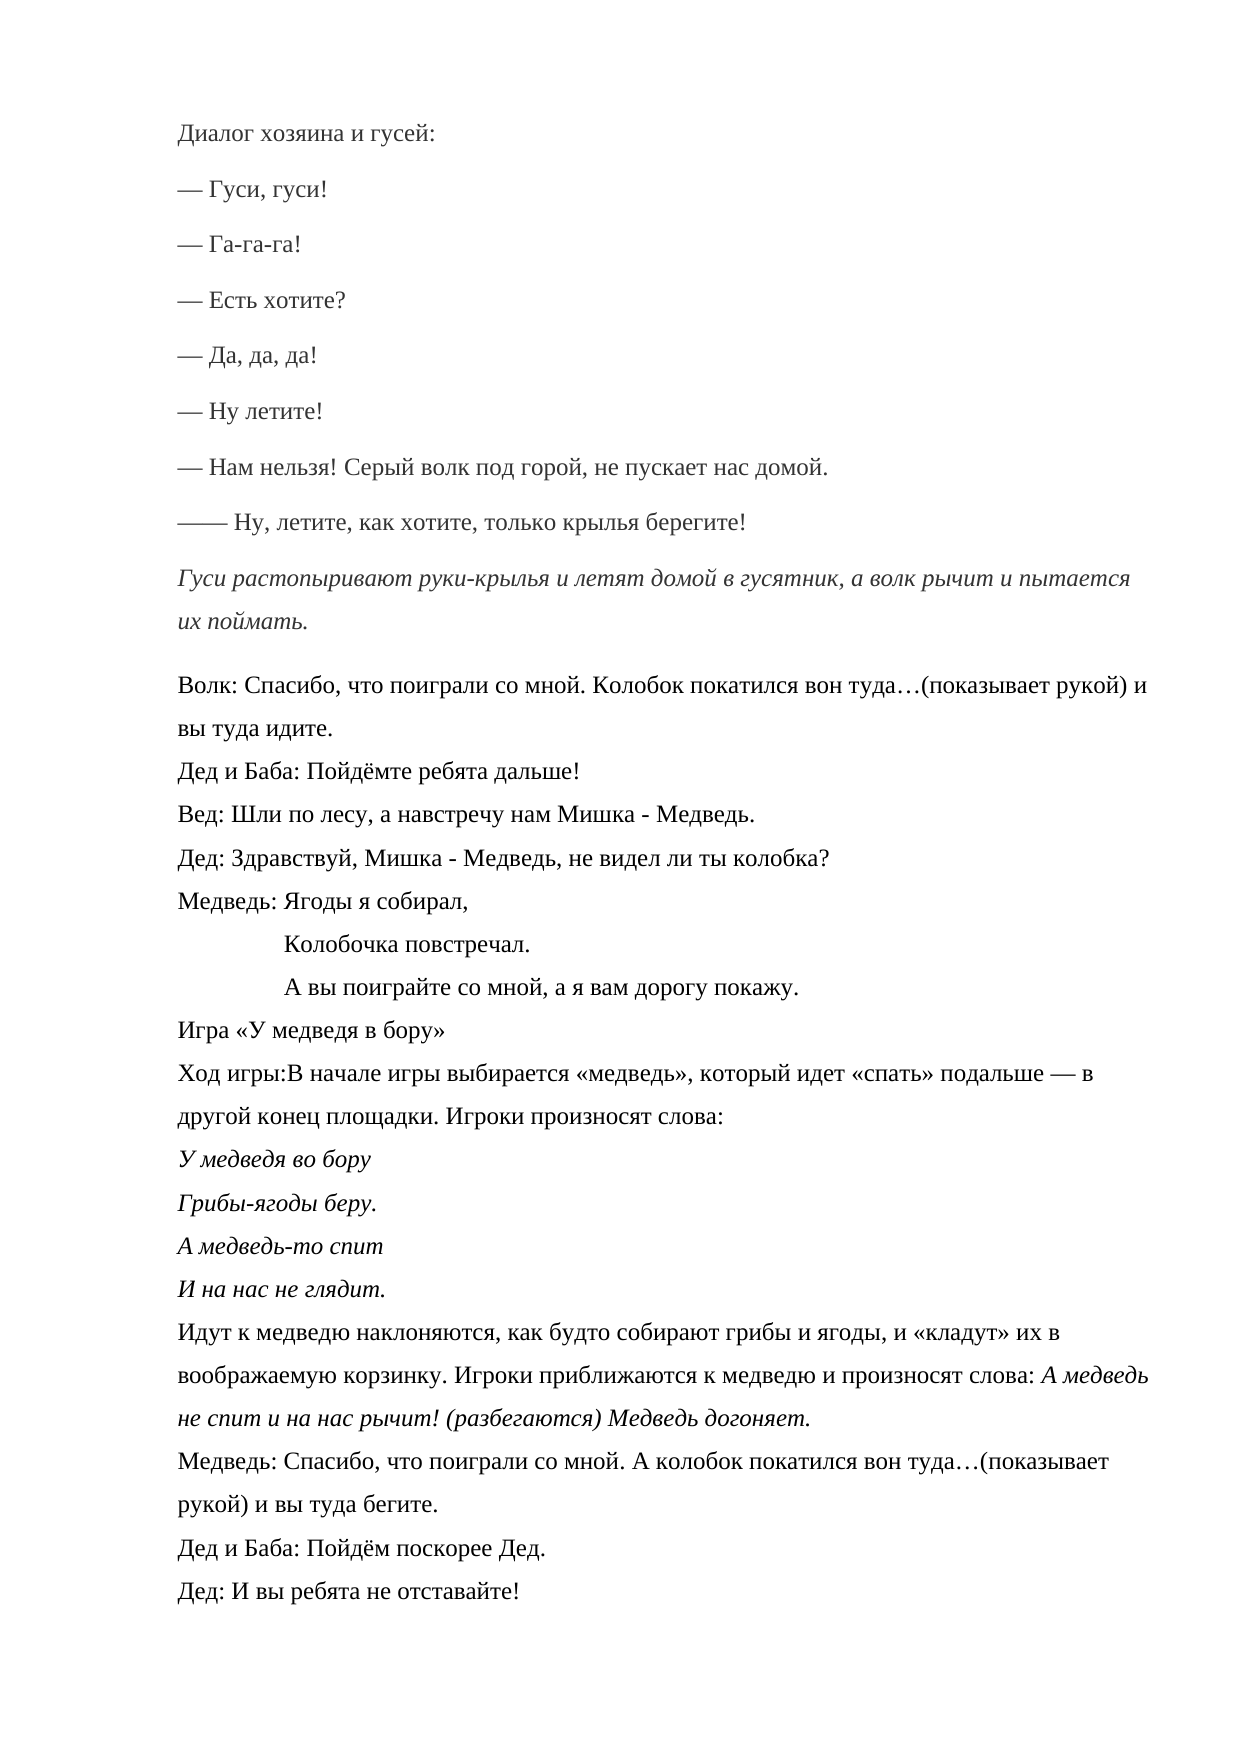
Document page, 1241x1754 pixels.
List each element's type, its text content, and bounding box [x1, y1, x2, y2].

text Гуси растопыривают руки-крылья и летят домой в гусятник, а волк рычит и пытается их поймать. [177, 563, 1152, 635]
text А вы поиграйте со мной, а я вам дорогу покажу. [177, 972, 1152, 1001]
text Вед: Шли по лесу, а навстречу нам Мишка - Медведь. [177, 799, 1152, 828]
text Дед: Здравствуй, Мишка - Медведь, не видел ли ты колобка? [177, 843, 1152, 871]
text — Гуси, гуси! [177, 174, 1152, 202]
text Медведь: Ягоды я собирал, [177, 886, 1152, 914]
text —— Ну, летите, как хотите, только крылья берегите! [177, 507, 1152, 536]
text Медведь: Спасибо, что поиграли со мной. А колобок покатился вон туда…(показывает рукой) и вы туда бегите. [177, 1446, 1152, 1518]
text Волк: Спасибо, что поиграли со мной. Колобок покатился вон туда…(показывает рукой) и вы туда идите. [177, 670, 1152, 742]
text Колобочка повстречал. [177, 929, 1152, 958]
text Дед и Баба: Пойдём поскорее Дед. [177, 1533, 1152, 1561]
text — Га-га-га! [177, 229, 1152, 258]
text Диалог хозяина и гусей: [177, 118, 1152, 147]
text — Да, да, да! [177, 341, 1152, 369]
text Дед: И вы ребята не отставайте! [177, 1576, 1152, 1604]
text — Есть хотите? [177, 285, 1152, 314]
text Игра «У медведя в бору» Ход игры:В начале игры выбирается «медведь», который идет «спать» подальше — в другой конец площадки. Игроки произносят слова: У медведя во бору Грибы-ягоды беру. А медведь-то спит И на нас не глядит. Идут к медведю наклоняются, как будто собирают грибы и ягоды, и «кладут» их в воображаемую корзинку. Игроки приближаются к медведю и произносят слова: А медведь не спит и на нас рычит! (разбегаются) Медведь догоняет. [177, 1015, 1152, 1432]
text — Ну летите! [177, 396, 1152, 425]
text — Нам нельзя! Серый волк под горой, не пускает нас домой. [177, 452, 1152, 481]
text Дед и Баба: Пойдёмте ребята дальше! [177, 756, 1152, 785]
